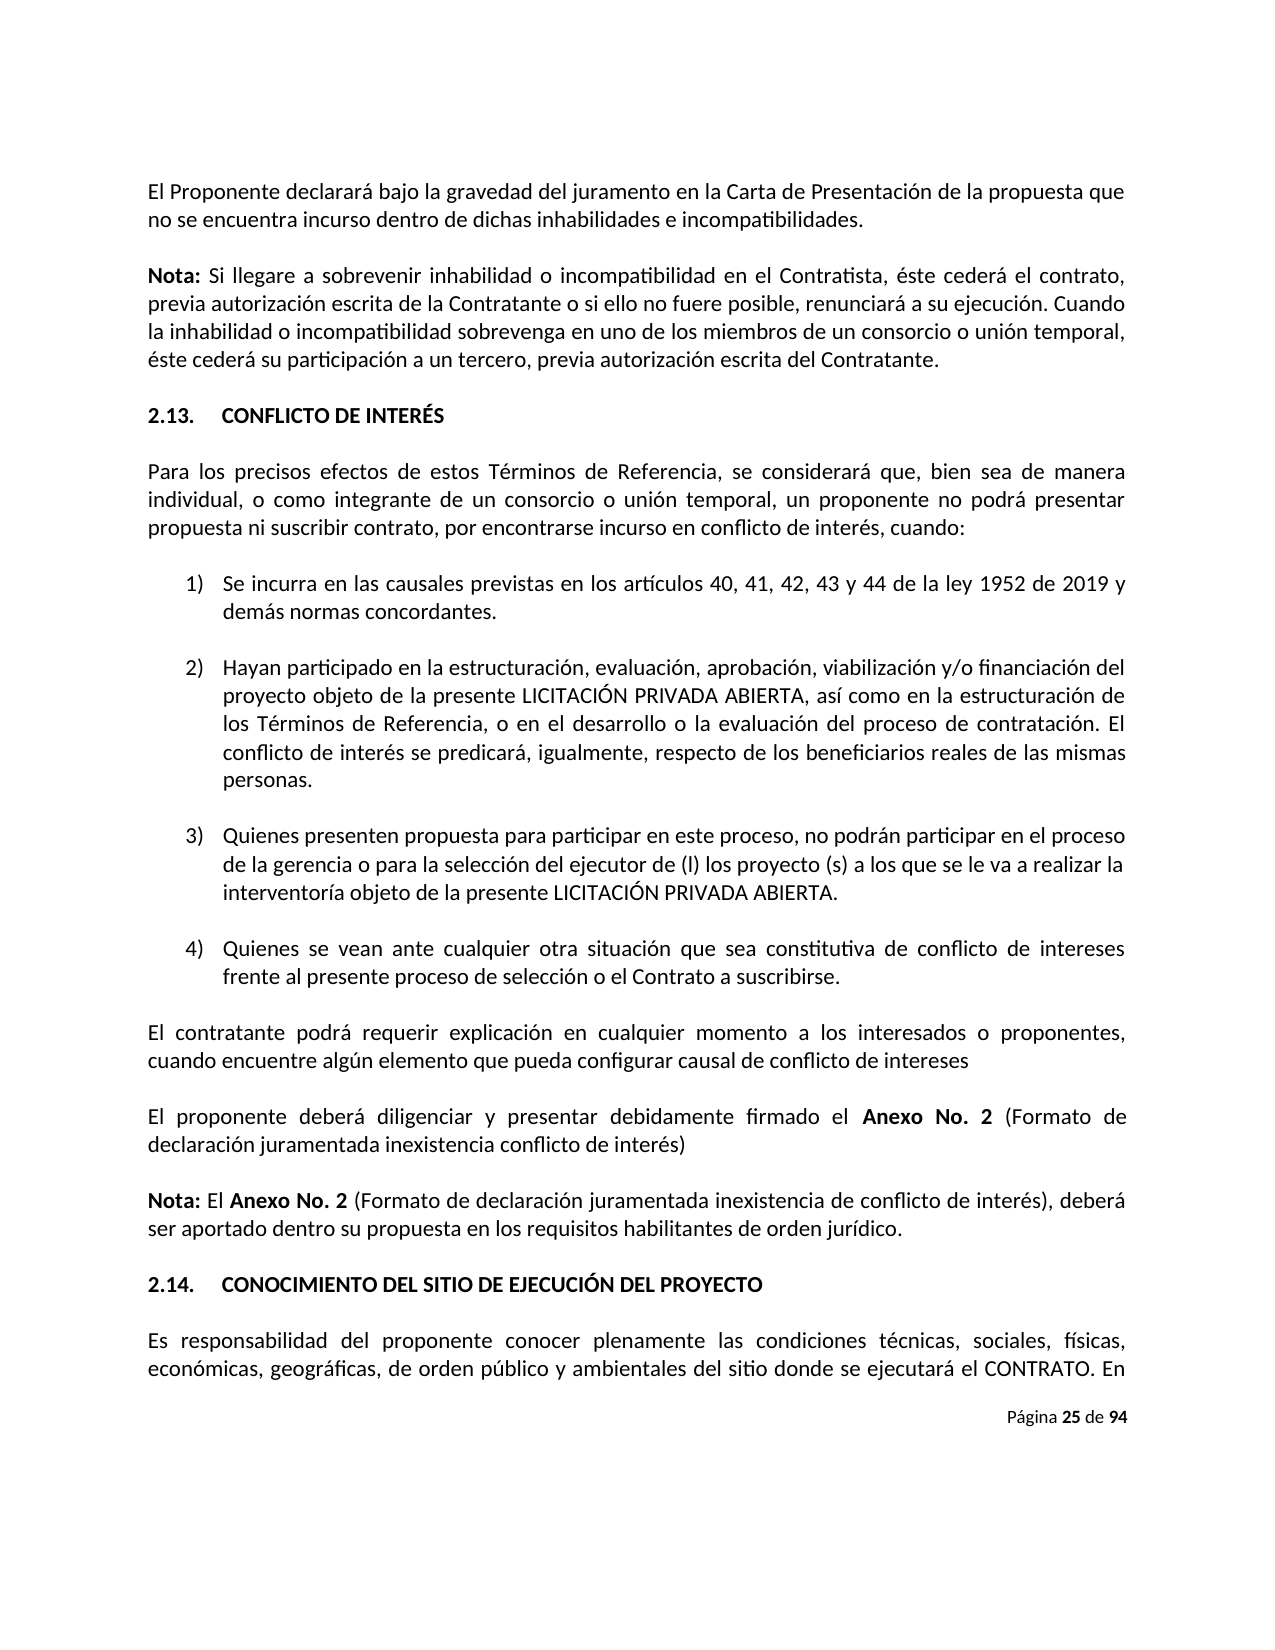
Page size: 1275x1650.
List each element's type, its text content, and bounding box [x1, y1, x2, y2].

list Quienes se vean ante cualquier otra situación que sea constitutiva de conflicto de intereses frente al presente proceso de selección o el Contrato a suscribirse. [185, 934, 1127, 990]
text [148, 1326, 1127, 1382]
text Para los precisos efectos de estos Términos de Referencia, se considerará que, bien sea de manera individual, o como integrante de un consorcio o unión temporal, un proponente no podrá presentar propuesta ni suscribir contrato, por encontrarse incurso en conflicto de interés, cuando: [148, 457, 1127, 541]
text Nota: El Anexo No. 2 (Formato de declaración juramentada inexistencia de conflicto de interés), deberá ser aportado dentro su propuesta en los requisitos habilitantes de orden jurídico. [148, 1186, 1127, 1242]
text Nota: Si llegare a sobrevenir inhabilidad o incompatibilidad en el Contratista, éste cederá el contrato, previa autorización escrita de la Contratante o si ello no fuere posible, renunciará a su ejecución. Cuando la inhabilidad o incompatibilidad sobrevenga en uno de los miembros de un consorcio o unión temporal, éste cederá su participación a un tercero, previa autorización escrita del Contratante. [148, 261, 1127, 373]
subtitle CONFLICTO DE INTERÉS [148, 401, 1127, 429]
text El Proponente declarará bajo la gravedad del juramento en la Carta de Presentación de la propuesta que no se encuentra incurso dentro de dichas inhabilidades e incompatibilidades. [148, 177, 1127, 233]
subtitle CONOCIMIENTO DEL SITIO DE EJECUCIÓN DEL PROYECTO [148, 1270, 1127, 1298]
list Hayan participado en la estructuración, evaluación, aprobación, viabilización y/o financiación del proyecto objeto de la presente LICITACIÓN PRIVADA ABIERTA, así como en la estructuración de los Términos de Referencia, o en el desarrollo o la evaluación del proceso de contratación. El conflicto de interés se predicará, igualmente, respecto de los beneficiarios reales de las mismas personas. [185, 653, 1127, 794]
text El proponente deberá diligenciar y presentar debidamente firmado el Anexo No. 2 (Formato de declaración juramentada inexistencia conflicto de interés) [148, 1102, 1127, 1158]
list Se incurra en las causales previstas en los artículos 40, 41, 42, 43 y 44 de la ley 1952 de 2019 y demás normas concordantes. [185, 569, 1127, 626]
text El contratante podrá requerir explicación en cualquier momento a los interesados o proponentes, cuando encuentre algún elemento que pueda configurar causal de conflicto de intereses [148, 1018, 1127, 1074]
list Quienes presenten propuesta para participar en este proceso, no podrán participar en el proceso de la gerencia o para la selección del ejecutor de (l) los proyecto (s) a los que se le va a realizar la interventoría objeto de la presente LICITACIÓN PRIVADA ABIERTA. [185, 822, 1127, 906]
